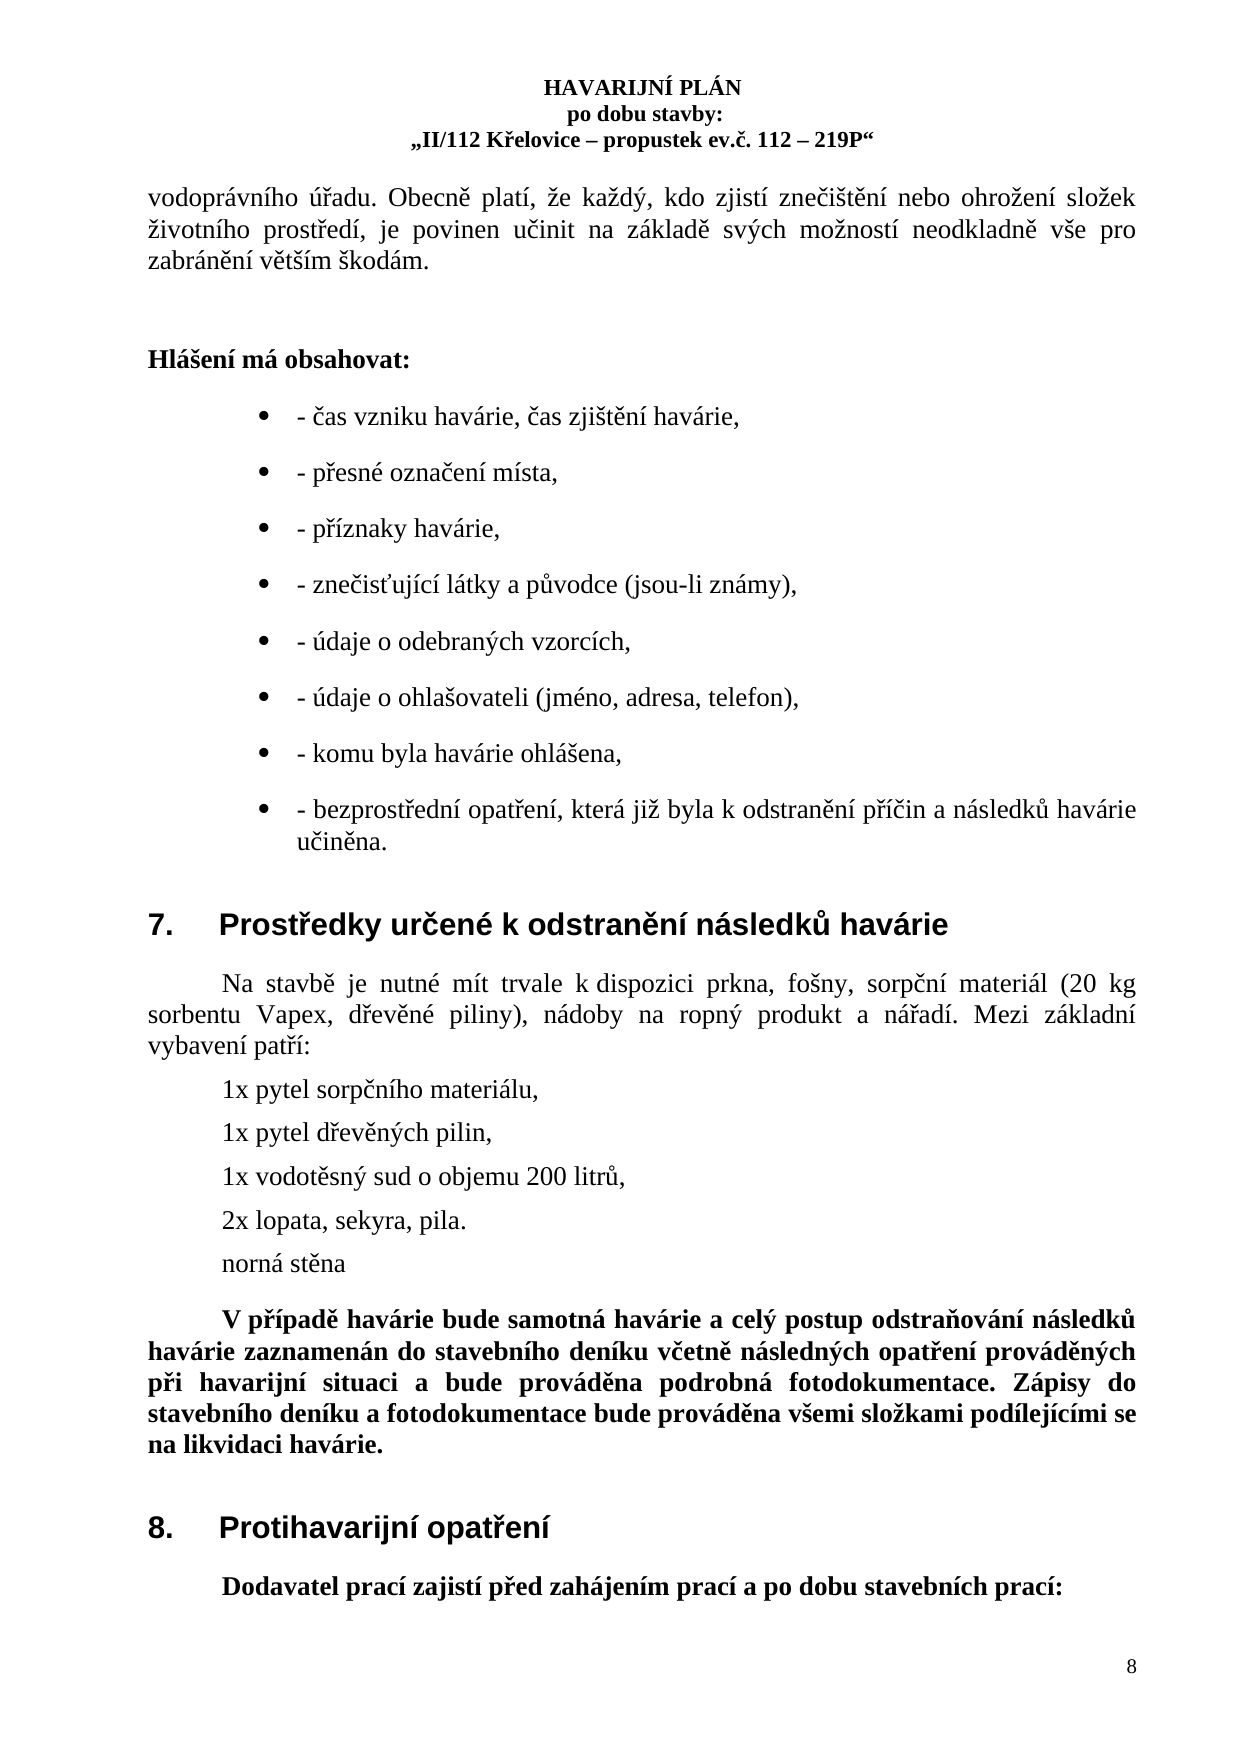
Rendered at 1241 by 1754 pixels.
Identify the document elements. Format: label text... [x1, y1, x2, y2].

list - znečisťující látky a původce (jsou-li známy), [259, 568, 1137, 600]
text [148, 182, 1137, 275]
list - příznaky havárie, [259, 512, 1137, 543]
text 1x vodotěsný sud o objemu 200 litrů, [148, 1160, 1137, 1191]
list - bezprostřední opatření, která již byla k odstranění příčin a následků havárie učiněna. [259, 793, 1137, 856]
list Protihavarijní opatření [148, 1509, 1137, 1545]
text 2x lopata, sekyra, pila. [148, 1204, 1137, 1235]
text 1x pytel sorpčního materiálu, [148, 1073, 1137, 1104]
text Dodavatel prací zajistí před zahájením prací a po dobu stavebních prací: [148, 1570, 1137, 1601]
list - komu byla havárie ohlášena, [259, 737, 1137, 768]
text Hlášení má obsahovat: [148, 344, 1137, 375]
list - přesné označení místa, [259, 456, 1137, 487]
text Na stavbě je nutné mít trvale k dispozici prkna, fošny, sorpční materiál (20 kg sorbentu Vapex, dřevěné piliny), nádoby na ropný produkt a nářadí. Mezi základní vybavení patří: [148, 967, 1137, 1060]
list Prostředky určené k odstranění následků havárie [148, 906, 1137, 942]
list - údaje o odebraných vzorcích, [259, 625, 1137, 656]
list - čas vzniku havárie, čas zjištění havárie, [259, 400, 1137, 431]
list - údaje o ohlašovateli (jméno, adresa, telefon), [259, 681, 1137, 712]
text norná stěna [148, 1247, 1137, 1278]
text V případě havárie bude samotná havárie a celý postup odstraňování následků havárie zaznamenán do stavebního deníku včetně následných opatření prováděných při havarijní situaci a bude prováděna podrobná fotodokumentace. Zápisy do stavebního deníku a fotodokumentace bude prováděna všemi složkami podílejícími se na likvidaci havárie. [148, 1303, 1137, 1459]
text 1x pytel dřevěných pilin, [148, 1116, 1137, 1148]
